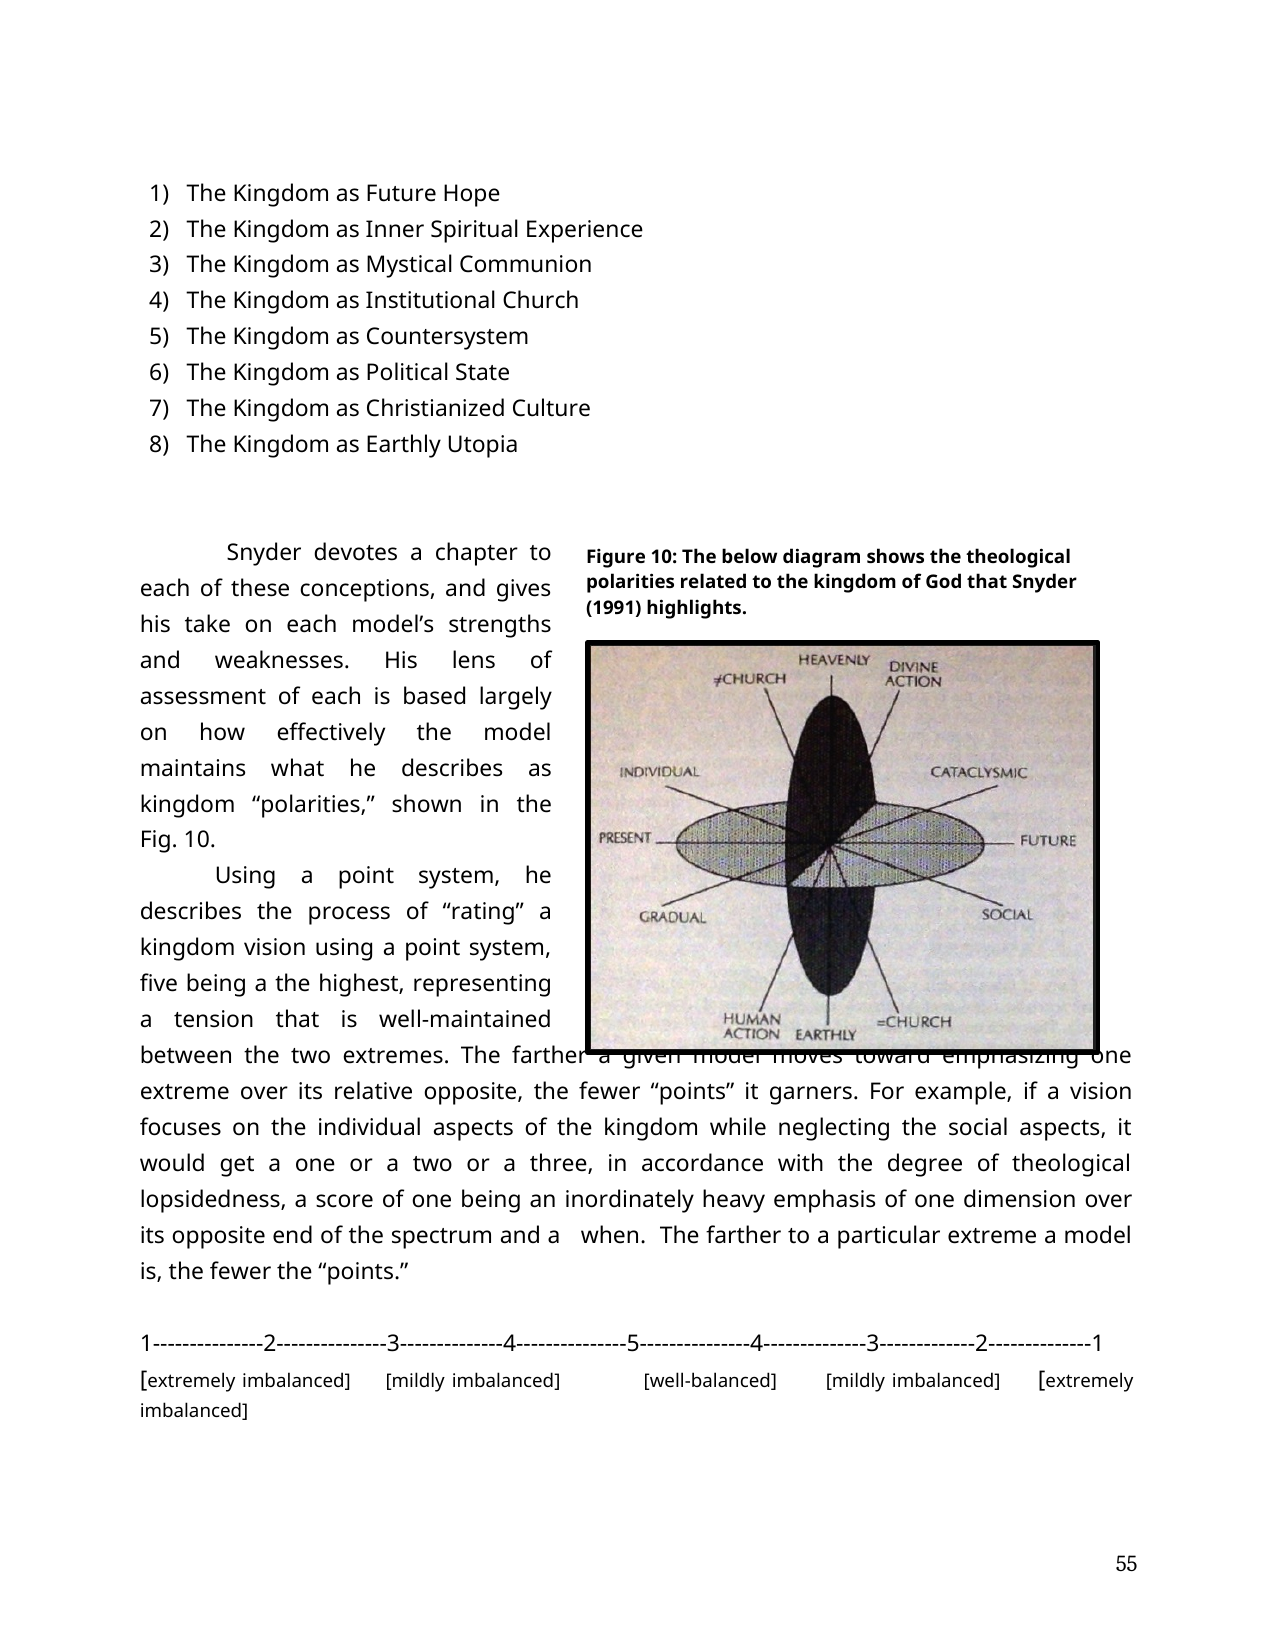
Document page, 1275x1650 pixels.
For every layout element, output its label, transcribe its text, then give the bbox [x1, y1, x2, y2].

list The Kingdom as Inner Spiritual Experience [149, 212, 1133, 244]
text [extremely imbalanced] [mildly imbalanced] [well-balanced] [mildly imbalanced] [extremely imbalanced] [139, 1362, 1133, 1423]
picture [590, 645, 1096, 1050]
list The Kingdom as Institutional Church [149, 284, 1133, 316]
list The Kingdom as Mystical Communion [149, 248, 1133, 280]
list The Kingdom as Political State [149, 356, 1133, 387]
text 1---------------2---------------3--------------4---------------5---------------4--------------3-------------2--------------1 [139, 1327, 1133, 1358]
list The Kingdom as Future Hope [149, 177, 1133, 208]
text Snyder devotes a chapter to each of these conceptions, and gives his take on each model’s strengths and weaknesses. His lens of assessment of each is based largely on how effectively the model maintains what he describes as kingdom “polarities,” shown in the Fig. 10. [139, 536, 1133, 855]
text Using a point system, he describes the process of “rating” a kingdom vision using a point system, five being a the highest, representing a tension that is well-maintained between the two extremes. The farther a given model moves toward emphasizing one extreme over its relative opposite, the fewer “points” it garners. For example, if a vision focuses on the individual aspects of the kingdom while neglecting the social aspects, it would get a one or a two or a three, in accordance with the degree of theological lopsidedness, a score of one being an inordinately heavy emphasis of one dimension over its opposite end of the spectrum and a when. The farther to a particular extreme a model is, the fewer the “points.” [139, 859, 1133, 1286]
list The Kingdom as Countersystem [149, 320, 1133, 352]
list The Kingdom as Earthly Utopia [149, 428, 1133, 459]
list The Kingdom as Christianized Culture [149, 392, 1133, 423]
